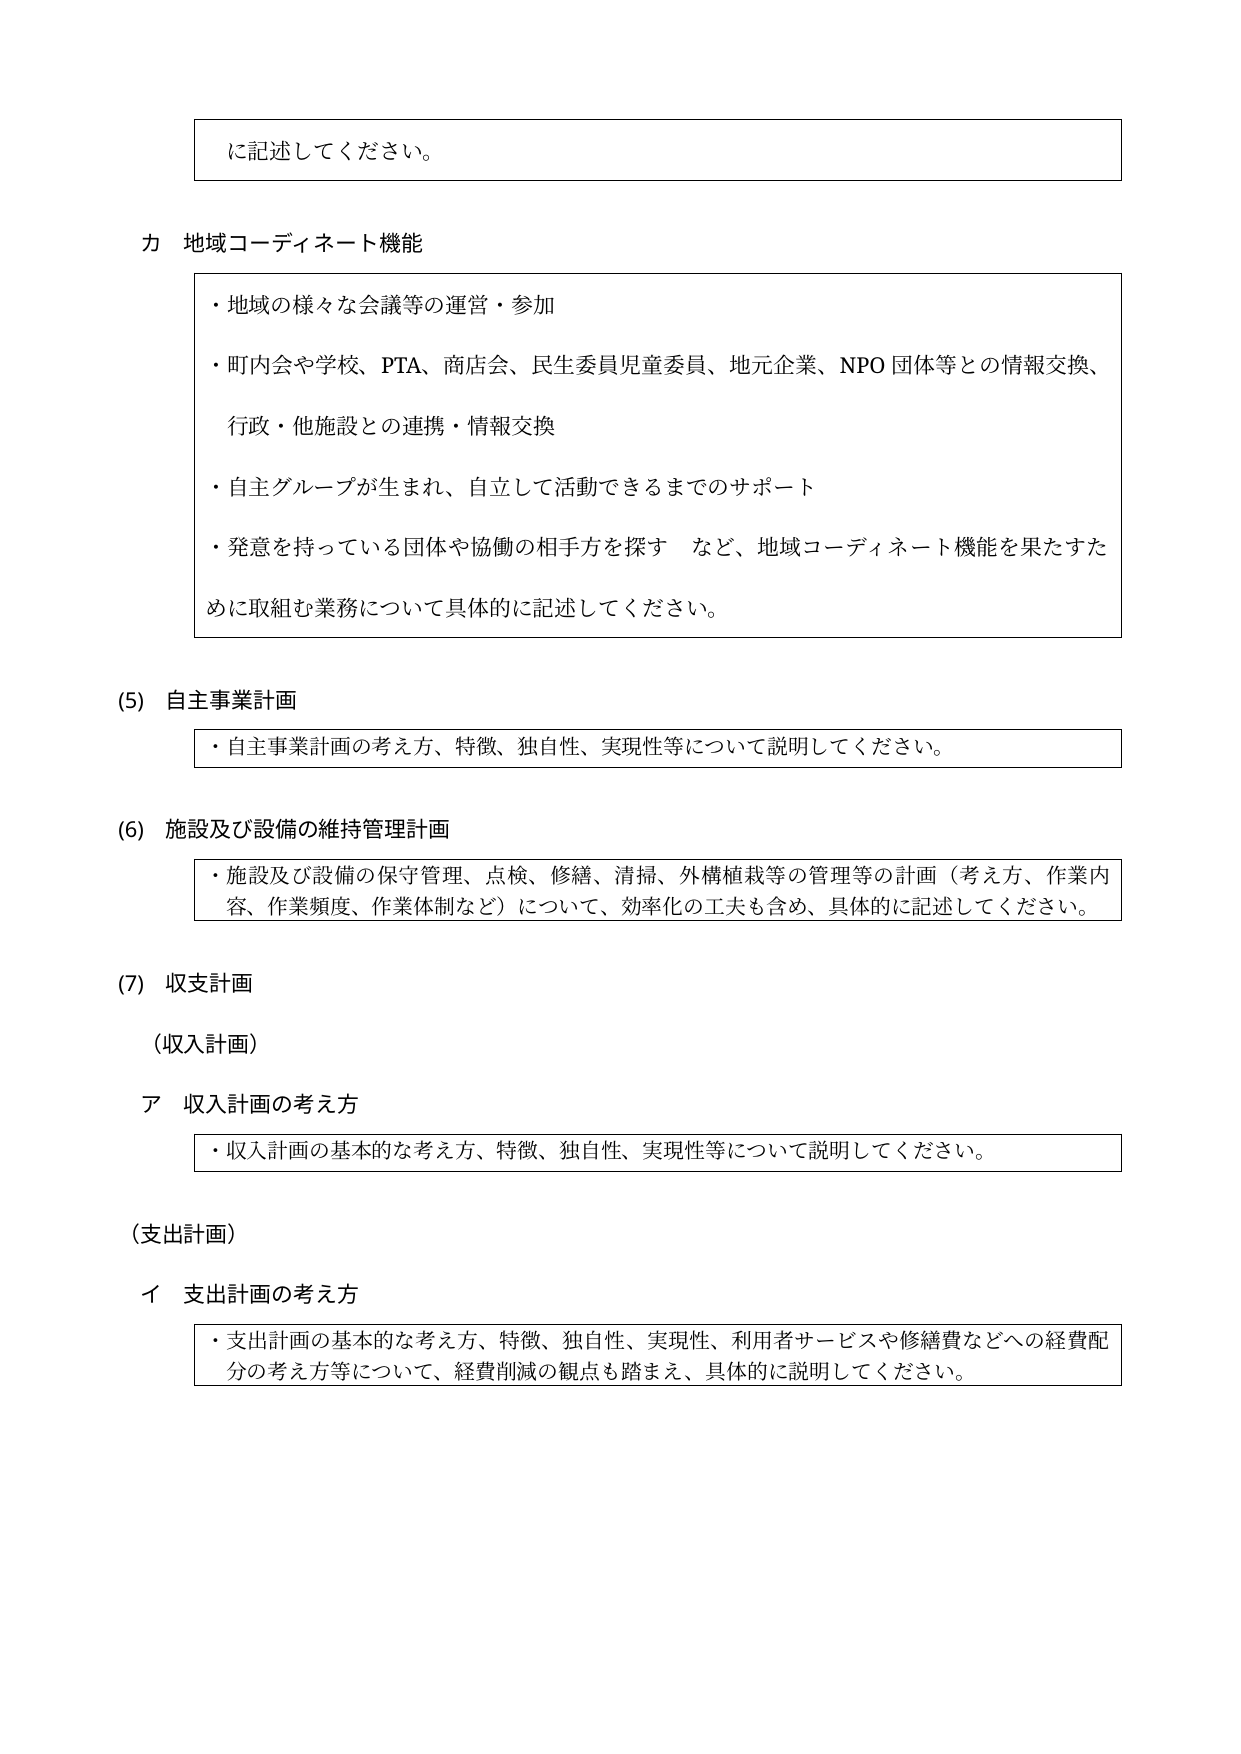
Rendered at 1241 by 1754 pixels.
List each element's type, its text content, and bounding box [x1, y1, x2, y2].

text ア 収入計画の考え方 [118, 1073, 1122, 1133]
table_header ・地域の様々な会議等の運営・参加 ・町内会や学校、PTA、商店会、民生委員児童委員、地元企業、NPO 団体等との情報交換、行政・他施設との連携・情報交換 ・自主グループが生まれ、自立して活動できるまでのサポート ・発意を持っている団体や協働の相手方を探す など、地域コーディネート機能を果たすために取組む業務について具体的に記述してください。 [195, 274, 1121, 637]
text (6) 施設及び設備の維持管理計画 [118, 798, 1122, 859]
table_header ・支出計画の基本的な考え方、特徴、独自性、実現性、利用者サービスや修繕費などへの経費配分の考え方等について、経費削減の観点も踏まえ、具体的に説明してください。 [195, 1325, 1121, 1385]
text （支出計画） [118, 1202, 1122, 1263]
text （収入計画） [118, 1012, 1122, 1073]
table_header ・自主事業計画の考え方、特徴、独自性、実現性等について説明してください。 [195, 730, 1121, 767]
text カ 地域コーディネート機能 [118, 212, 1122, 272]
table_header ・収入計画の基本的な考え方、特徴、独自性、実現性等について説明してください。 [195, 1135, 1121, 1171]
text (7) 収支計画 [118, 952, 1122, 1012]
text イ 支出計画の考え方 [140, 1263, 1122, 1324]
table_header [195, 120, 1121, 180]
table_header ・施設及び設備の保守管理、点検、修繕、清掃、外構植栽等の管理等の計画（考え方、作業内容、作業頻度、作業体制など）について、効率化の工夫も含め、具体的に記述してください。 [195, 860, 1121, 920]
text (5) 自主事業計画 [118, 668, 1122, 729]
